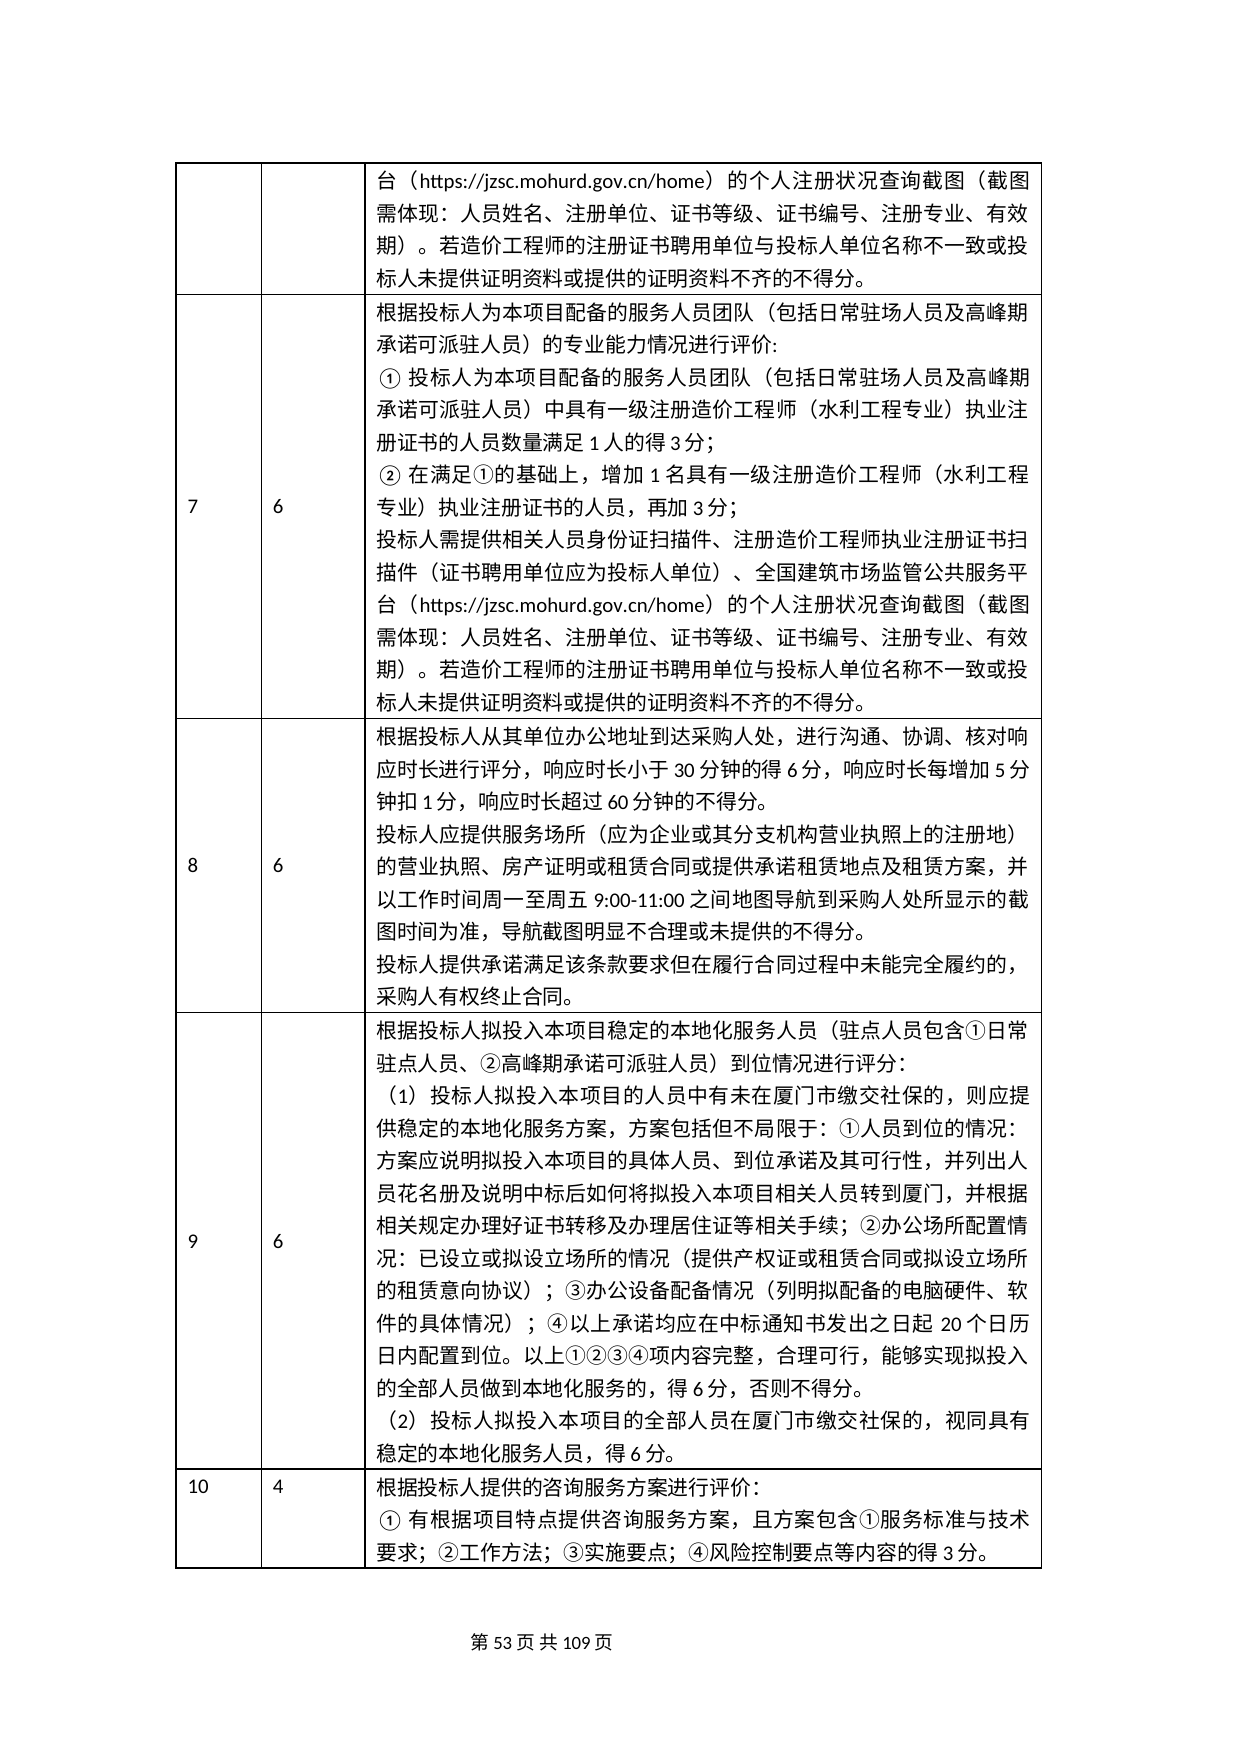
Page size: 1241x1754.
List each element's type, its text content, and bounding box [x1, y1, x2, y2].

table_cell 根据投标人拟投入本项目稳定的本地化服务人员（驻点人员包含①日常驻点人员、②高峰期承诺可派驻人员）到位情况进行评分： （1）投标人拟投入本项目的人员中有未在厦门市缴交社保的，则应提供稳定的本地化服务方案，方案包括但不局限于：①人员到位的情况：方案应说明拟投入本项目的具体人员、到位承诺及其可行性，并列出人员花名册及说明中标后如何将拟投入本项目相关人员转到厦门，并根据相关规定办理好证书转移及办理居住证等相关手续；②办公场所配置情况：已设立或拟设立场所的情况（提供产权证或租赁合同或拟设立场所的租赁意向协议）；③办公设备配备情况（列明拟配备的电脑硬件、软件的具体情况）；④以上承诺均应在中标通知书发出之日起20个日历日内配置到位。以上①②③④项内容完整，合理可行，能够实现拟投入的全部人员做到本地化服务的，得6分，否则不得分。 （2）投标人拟投入本项目的全部人员在厦门市缴交社保的，视同具有稳定的本地化服务人员，得6分。 [366, 1013, 1041, 1468]
table_cell 9 [177, 1013, 261, 1468]
table_cell 8 [177, 719, 261, 1012]
table_cell 根据投标人为本项目配备的服务人员团队（包括日常驻场人员及高峰期承诺可派驻人员）的专业能力情况进行评价: ①投标人为本项目配备的服务人员团队（包括日常驻场人员及高峰期承诺可派驻人员）中具有一级注册造价工程师（水利工程专业）执业注册证书的人员数量满足1人的得3分； ②在满足①的基础上，增加1名具有一级注册造价工程师（水利工程专业）执业注册证书的人员，再加3分； 投标人需提供相关人员身份证扫描件、注册造价工程师执业注册证书扫描件（证书聘用单位应为投标人单位）、全国建筑市场监管公共服务平台（https://jzsc.mohurd.gov.cn/home）的个人注册状况查询截图（截图需体现：人员姓名、注册单位、证书等级、证书编号、注册专业、有效期）。若造价工程师的注册证书聘用单位与投标人单位名称不一致或投标人未提供证明资料或提供的证明资料不齐的不得分。 [366, 295, 1041, 718]
table_cell 10 [177, 1470, 261, 1567]
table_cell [366, 164, 1041, 293]
table_cell 7 [177, 295, 261, 718]
table_cell 6 [262, 1013, 364, 1468]
table_cell 6 [262, 164, 364, 293]
table_cell 6 [262, 719, 364, 1012]
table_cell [366, 1470, 1041, 1567]
table_cell 根据投标人从其单位办公地址到达采购人处，进行沟通、协调、核对响应时长进行评分，响应时长小于30分钟的得6分，响应时长每增加5分钟扣1分，响应时长超过60分钟的不得分。 投标人应提供服务场所（应为企业或其分支机构营业执照上的注册地）的营业执照、房产证明或租赁合同或提供承诺租赁地点及租赁方案，并以工作时间周一至周五9:00-11:00之间地图导航到采购人处所显示的截图时间为准，导航截图明显不合理或未提供的不得分。 投标人提供承诺满足该条款要求但在履行合同过程中未能完全履约的，采购人有权终止合同。 [366, 719, 1041, 1012]
table_cell 6 [177, 164, 261, 293]
table_cell 6 [262, 295, 364, 718]
table_cell 4 [262, 1470, 364, 1567]
